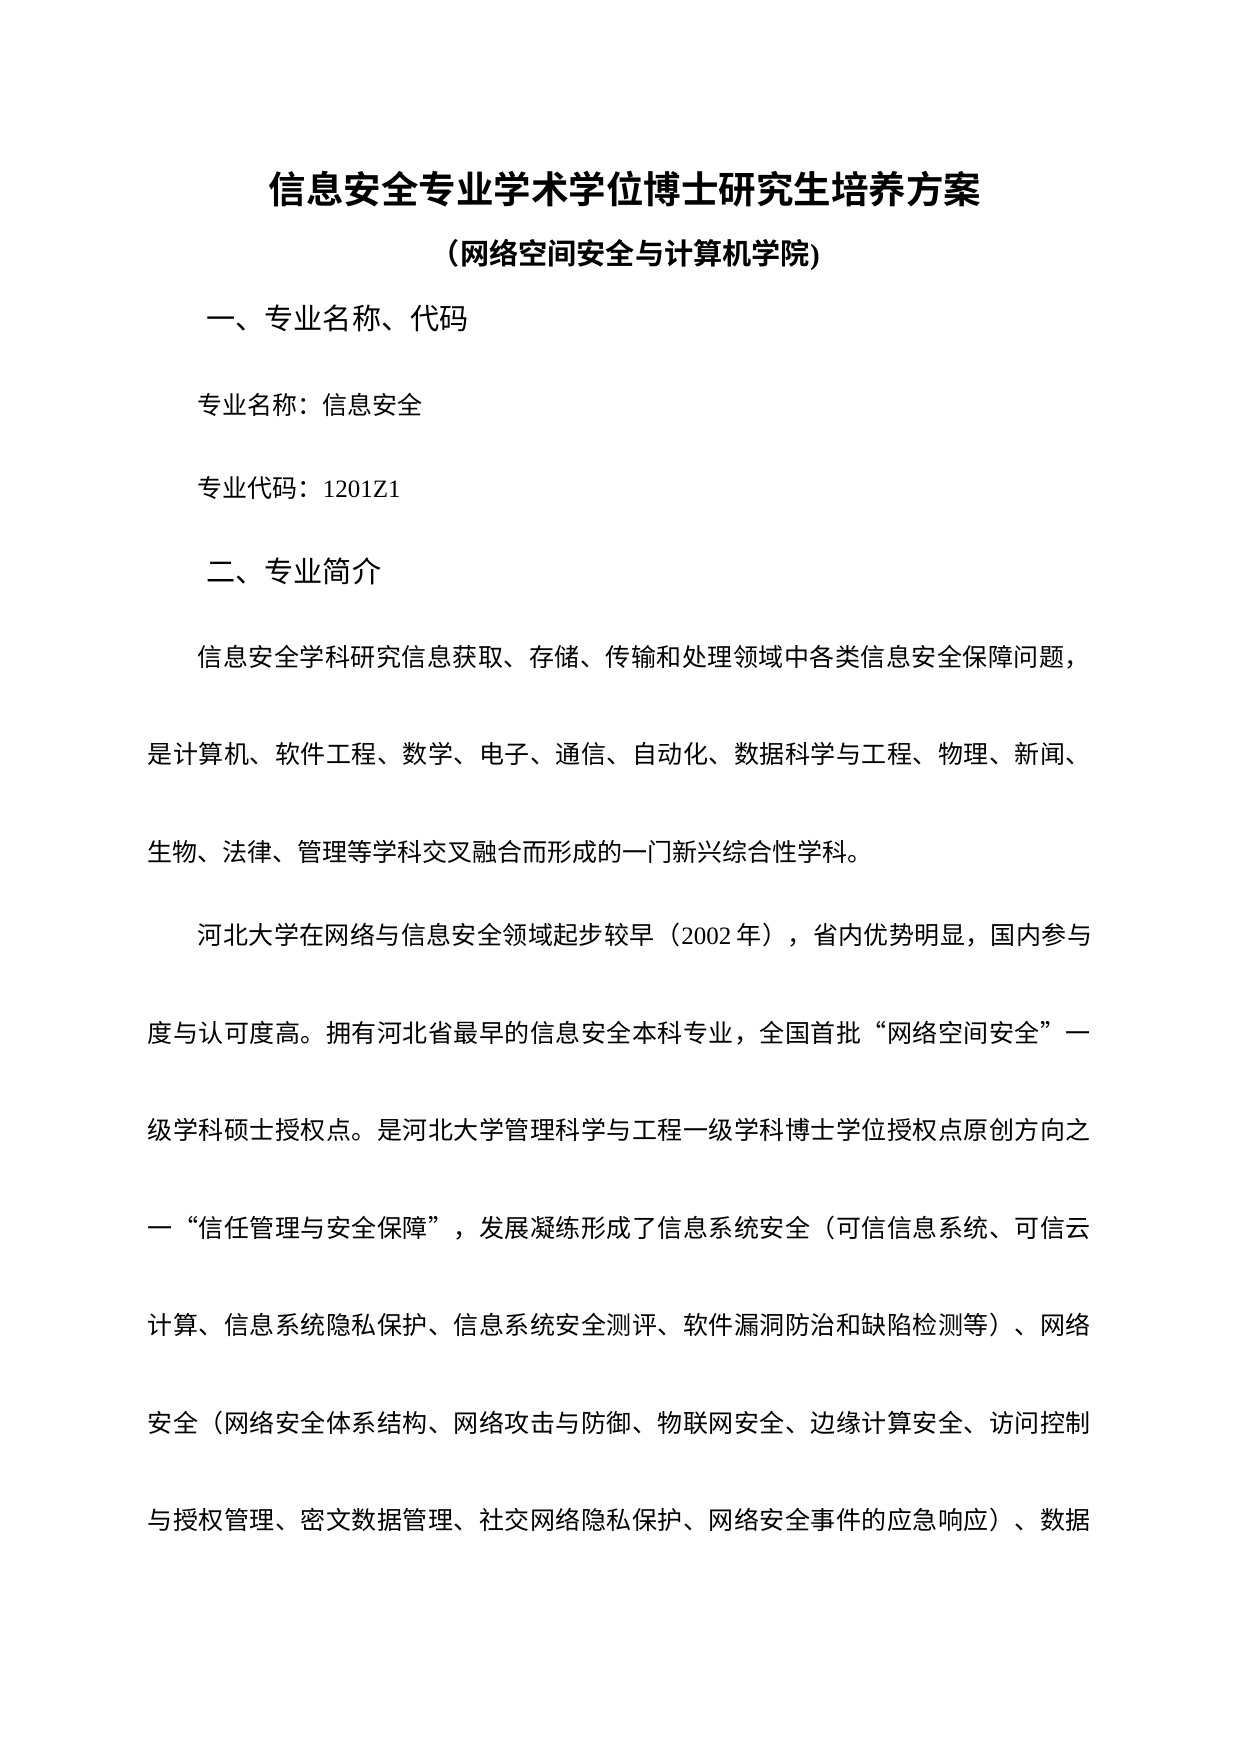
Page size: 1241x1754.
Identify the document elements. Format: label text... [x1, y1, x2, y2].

text 专业名称：信息安全 [148, 371, 1092, 436]
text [148, 901, 1092, 1551]
text 二、专业简介 [148, 537, 1092, 602]
text 信息安全学科研究信息获取、存储、传输和处理领域中各类信息安全保障问题，是计算机、软件工程、数学、电子、通信、自动化、数据科学与工程、物理、新闻、生物、法律、管理等学科交叉融合而形成的一门新兴综合性学科。 [148, 623, 1092, 883]
text （网络空间安全与计算机学院) [181, 219, 1069, 284]
text 一、专业名称、代码 [148, 284, 1092, 349]
text 专业代码：1201Z1 [148, 454, 1092, 519]
text 信息安全专业学术学位博士研究生培养方案 [181, 154, 1069, 219]
